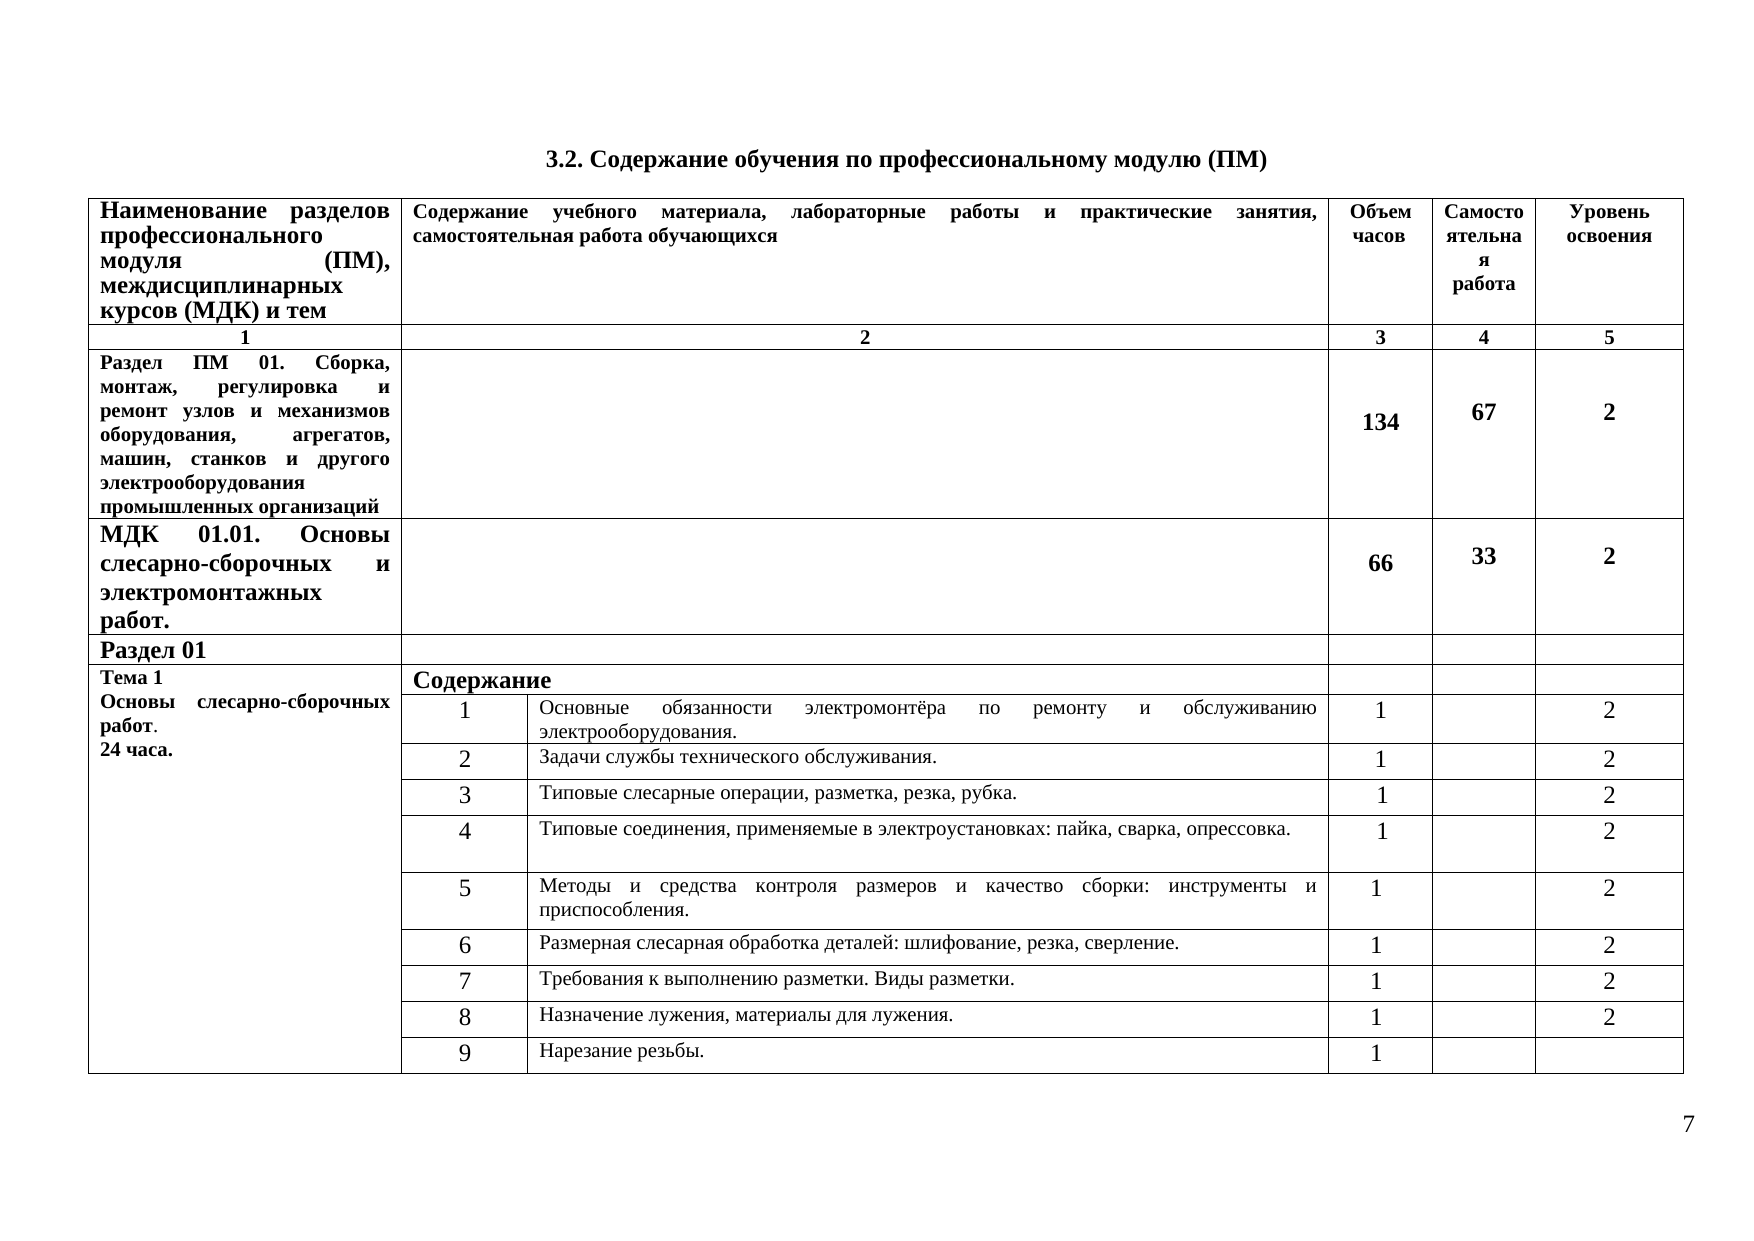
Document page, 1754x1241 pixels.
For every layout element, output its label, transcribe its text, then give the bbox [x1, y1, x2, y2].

table_cell 4 [402, 816, 527, 872]
table_cell 8 [402, 1002, 527, 1037]
table_cell 1 [402, 695, 527, 743]
table_cell 33 [1433, 519, 1535, 634]
table_cell [1433, 1038, 1535, 1073]
table_cell 2 [1536, 816, 1683, 872]
table_cell Раздел ПМ 01. Сборка, монтаж, регулировка и ремонт узлов и механизмов оборудования, агрегатов, машин, станков и другого электрооборудования промышленных организаций [89, 350, 401, 518]
table_cell [1433, 695, 1535, 743]
table_cell Методы и средства контроля размеров и качество сборки: инструменты и приспособления. [528, 873, 1328, 929]
table_cell 3 [402, 780, 527, 815]
table_header Объем часов [1329, 199, 1432, 324]
table_cell 2 [1536, 780, 1683, 815]
table_cell 2 [1536, 966, 1683, 1001]
table_header Содержание учебного материала, лабораторные работы и практические занятия, самостоятельная работа обучающихся [402, 199, 1328, 324]
table_cell 2 [1536, 873, 1683, 929]
table_cell [1433, 635, 1535, 664]
table_cell 3 [1329, 325, 1432, 349]
table_cell 2 [1536, 744, 1683, 779]
table_cell Типовые соединения, применяемые в электроустановках: пайка, сварка, опрессовка. [528, 816, 1328, 872]
table_cell Задачи службы технического обслуживания. [528, 744, 1328, 779]
table_cell [402, 635, 1328, 664]
table_cell 1 [1329, 966, 1432, 1001]
table_cell [1433, 930, 1535, 965]
table_cell Типовые слесарные операции, разметка, резка, рубка. [528, 780, 1328, 815]
table_cell Раздел 01 [89, 635, 401, 664]
table_cell 1 [1329, 744, 1432, 779]
table_cell [1433, 744, 1535, 779]
table_cell [1433, 873, 1535, 929]
subtitle 3.2. Содержание обучения по профессиональному модулю (ПМ) [89, 148, 1695, 173]
table_cell 134 [1329, 350, 1432, 518]
table_cell [402, 350, 1328, 518]
table_cell Содержание [402, 665, 1328, 694]
table_cell [1329, 635, 1432, 664]
table_cell 1 [89, 325, 401, 349]
table_cell 67 [1433, 350, 1535, 518]
table_header Уровень освоения [1536, 199, 1683, 324]
table_cell 9 [402, 1038, 527, 1073]
table_cell Требования к выполнению разметки. Виды разметки. [528, 966, 1328, 1001]
table_cell 1 [1329, 816, 1432, 872]
table_cell [1433, 665, 1535, 694]
table_cell [1433, 780, 1535, 815]
table_cell 2 [1536, 350, 1683, 518]
table_cell 6 [402, 930, 527, 965]
table_cell [1329, 665, 1432, 694]
table_cell 2 [1536, 930, 1683, 965]
table_cell 5 [1536, 325, 1683, 349]
table_cell 1 [1329, 695, 1432, 743]
table_cell [1536, 635, 1683, 664]
table_cell Нарезание резьбы. [528, 1038, 1328, 1073]
table_cell 4 [1433, 325, 1535, 349]
table_cell 7 [402, 966, 527, 1001]
table_cell Тема 1 Основы слесарно-сборочных работ. 24 часа. [89, 665, 401, 1073]
table_cell 1 [1329, 1002, 1432, 1037]
table_cell 2 [402, 744, 527, 779]
table_cell 1 [1329, 873, 1432, 929]
table_cell Назначение лужения, материалы для лужения. [528, 1002, 1328, 1037]
table_cell 2 [402, 325, 1328, 349]
table_header Самостоятельная работа [1433, 199, 1535, 324]
table_cell [1536, 665, 1683, 694]
table_cell 1 [1329, 1038, 1432, 1073]
table_header Наименование разделов профессионального модуля (ПМ), междисциплинарных курсов (МДК) и тем [89, 199, 401, 324]
table_cell [402, 519, 1328, 634]
table_cell Размерная слесарная обработка деталей: шлифование, резка, сверление. [528, 930, 1328, 965]
table_cell [1433, 816, 1535, 872]
table_cell 2 [1536, 1002, 1683, 1037]
table_cell [1536, 1038, 1683, 1073]
table_cell 5 [402, 873, 527, 929]
table_cell 2 [1536, 695, 1683, 743]
table_cell Основные обязанности электромонтёра по ремонту и обслуживанию электрооборудования. [528, 695, 1328, 743]
table_cell [1433, 966, 1535, 1001]
table_cell 66 [1329, 519, 1432, 634]
table_cell [1433, 1002, 1535, 1037]
table_cell 1 [1329, 780, 1432, 815]
table_cell МДК 01.01. Основы слесарно-сборочных и электромонтажных работ. [89, 519, 401, 634]
table_cell 2 [1536, 519, 1683, 634]
table_cell 1 [1329, 930, 1432, 965]
